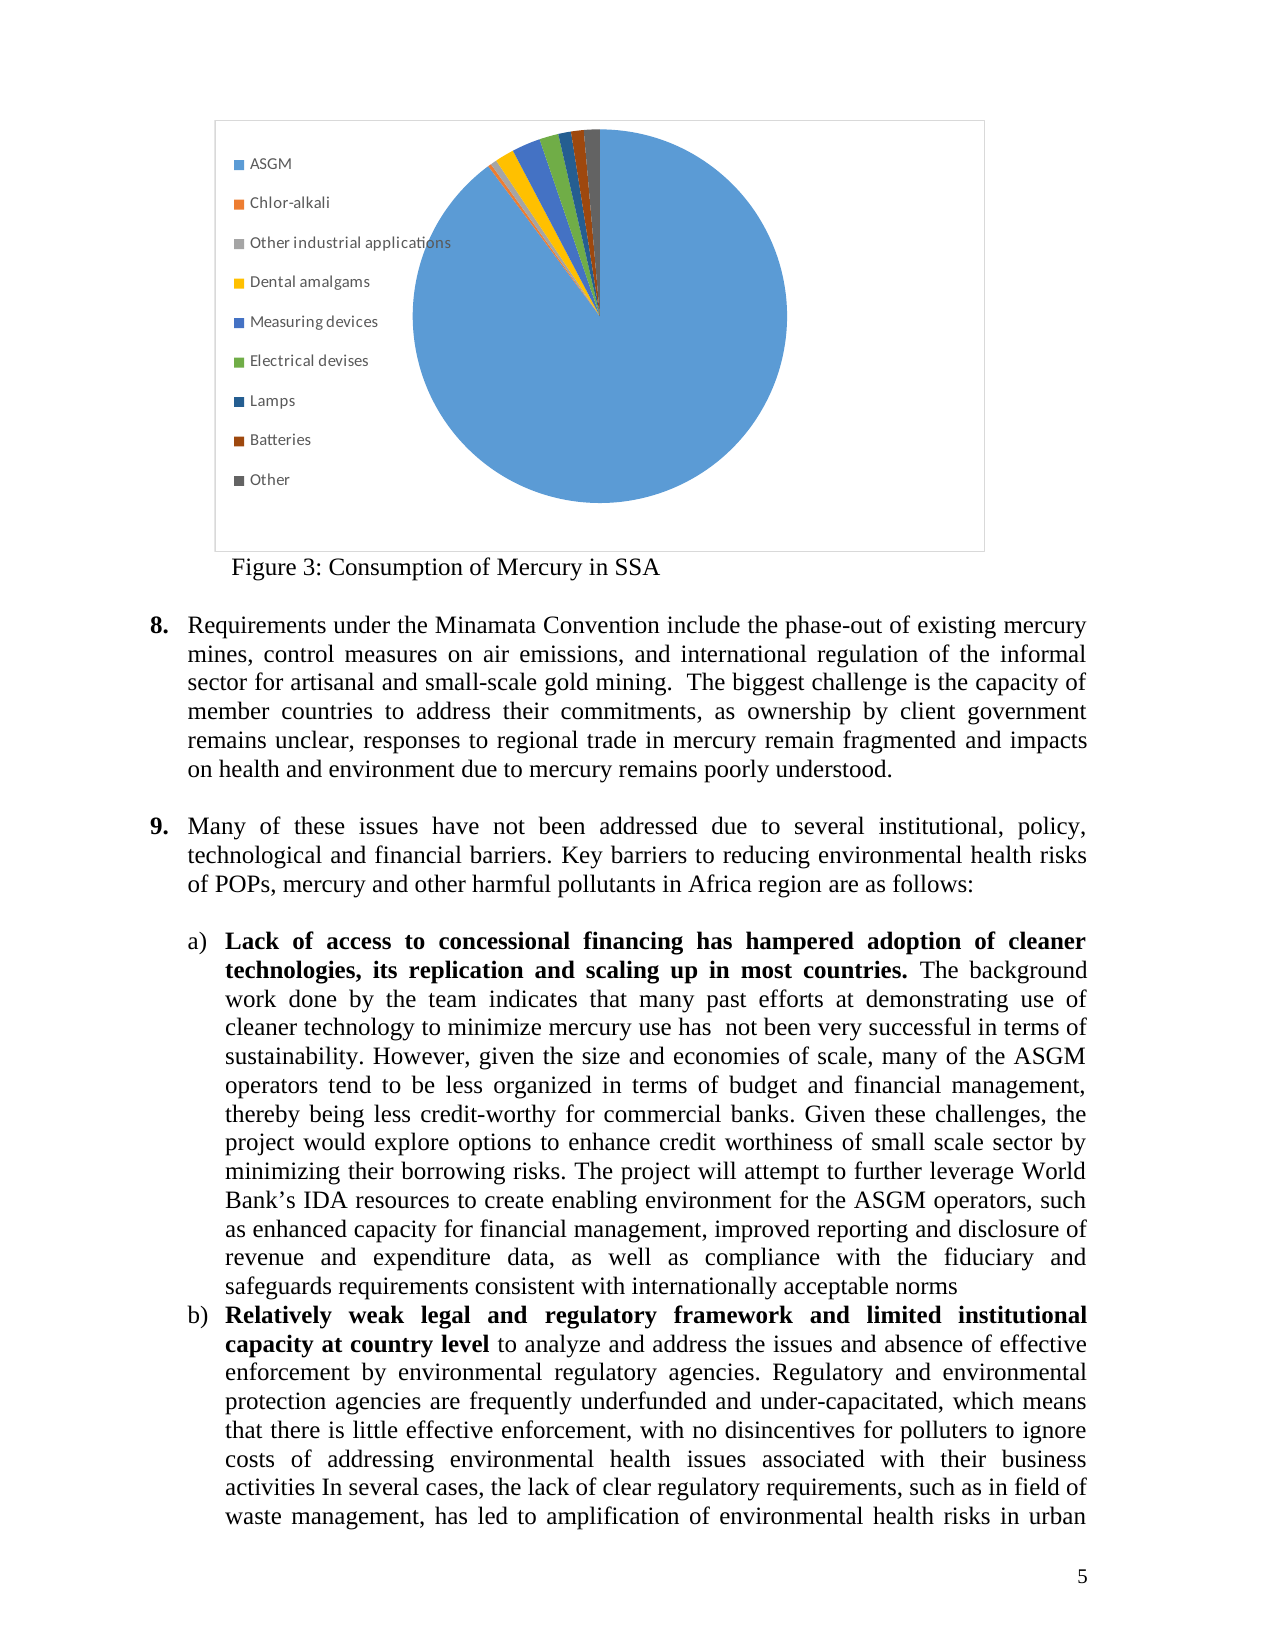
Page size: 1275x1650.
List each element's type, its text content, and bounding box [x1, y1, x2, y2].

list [187, 1300, 1087, 1530]
text Figure 3: Consumption of Mercury in SSA [150, 552, 1087, 581]
list Requirements under the Minamata Convention include the phase-out of existing mercury mines, control measures on air emissions, and international regulation of the informal sector for artisanal and small-scale gold mining. The biggest challenge is the capacity of member countries to address their commitments, as ownership by client government remains unclear, responses to regional trade in mercury remain fragmented and impacts on health and environment due to mercury remains poorly understood. [150, 610, 1087, 782]
list Lack of access to concessional financing has hampered adoption of cleaner technologies, its replication and scaling up in most countries. The background work done by the team indicates that many past efforts at demonstrating use of cleaner technology to minimize mercury use has not been very successful in terms of sustainability. However, given the size and economies of scale, many of the ASGM operators tend to be less organized in terms of budget and financial management, thereby being less credit-worthy for commercial banks. Given these challenges, the project would explore options to enhance credit worthiness of small scale sector by minimizing their borrowing risks. The project will attempt to further leverage World Bank’s IDA resources to create enabling environment for the ASGM operators, such as enhanced capacity for financial management, improved reporting and disclosure of revenue and expenditure data, as well as compliance with the fiduciary and safeguards requirements consistent with internationally acceptable norms [187, 926, 1087, 1300]
list Many of these issues have not been addressed due to several institutional, policy, technological and financial barriers. Key barriers to reducing environmental health risks of POPs, mercury and other harmful pollutants in Africa region are as follows: [150, 811, 1087, 897]
